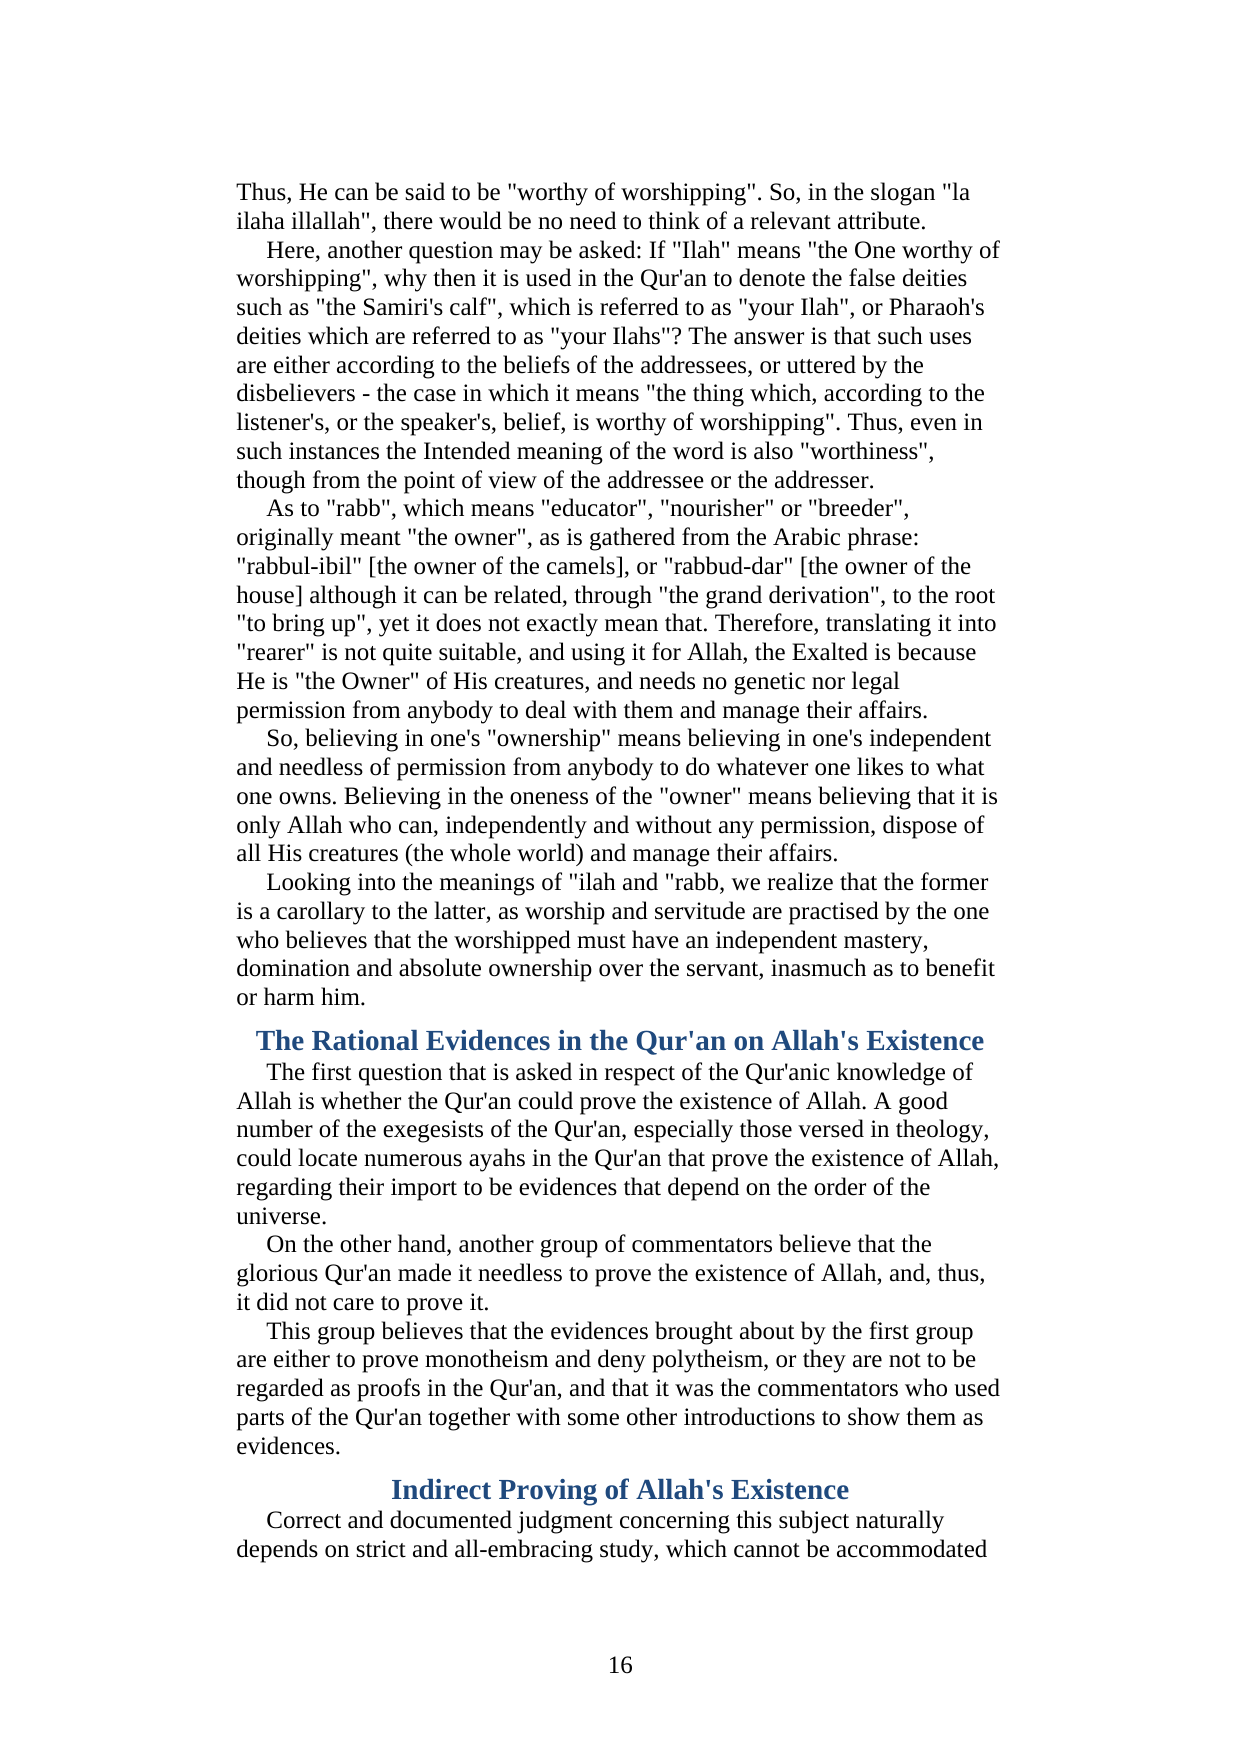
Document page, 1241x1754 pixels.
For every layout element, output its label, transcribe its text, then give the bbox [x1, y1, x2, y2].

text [236, 177, 1004, 235]
text The first question that is asked in respect of the Qur'anic knowledge of Allah is whether the Qur'an could prove the existence of Allah. A good number of the exegesists of the Qur'an, especially those versed in theology, could locate numerous ayahs in the Qur'an that prove the existence of Allah, regarding their import to be evidences that depend on the order of the universe. [236, 1057, 1004, 1229]
text So, believing in one's "ownership" means believing in one's independent and needless of permission from anybody to do whatever one likes to what one owns. Believing in the oneness of the "owner" means believing that it is only Allah who can, independently and without any permission, dispose of all His creatures (the whole world) and manage their affairs. [236, 723, 1004, 867]
text On the other hand, another group of commentators believe that the glorious Qur'an made it needless to prove the existence of Allah, and, thus, it did not care to prove it. [236, 1229, 1004, 1316]
subtitle Indirect Proving of Allah's Existence [236, 1472, 1004, 1506]
subtitle The Rational Evidences in the Qur'an on Allah's Existence [236, 1023, 1004, 1057]
text Here, another question may be asked: If "Ilah" means "the One worthy of worshipping", why then it is used in the Qur'an to denote the false deities such as "the Samiri's calf", which is referred to as "your Ilah", or Pharaoh's deities which are referred to as "your Ilahs"? The answer is that such uses are either according to the beliefs of the addressees, or uttered by the disbelievers - the case in which it means "the thing which, according to the listener's, or the speaker's, belief, is worthy of worshipping". Thus, even in such instances the Intended meaning of the word is also "worthiness", though from the point of view of the addressee or the addresser. [236, 235, 1004, 493]
text This group believes that the evidences brought about by the first group are either to prove monotheism and deny polytheism, or they are not to be regarded as proofs in the Qur'an, and that it was the commentators who used parts of the Qur'an together with some other introductions to show them as evidences. [236, 1316, 1004, 1459]
text Looking into the meanings of "ilah and "rabb, we realize that the former is a carollary to the latter, as worship and servitude are practised by the one who believes that the worshipped must have an independent mastery, domination and absolute ownership over the servant, inasmuch as to benefit or harm him. [236, 867, 1004, 1011]
text As to "rabb", which means "educator", "nourisher" or "breeder", originally meant "the owner", as is gathered from the Arabic phrase: "rabbul-ibil" [the owner of the camels], or "rabbud-dar" [the owner of the house] although it can be related, through "the grand derivation", to the root "to bring up", yet it does not exactly mean that. Therefore, translating it into "rearer" is not quite suitable, and using it for Allah, the Exalted is because He is "the Owner" of His creatures, and needs no genetic nor legal permission from anybody to deal with them and manage their affairs. [236, 493, 1004, 723]
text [236, 1506, 1004, 1563]
